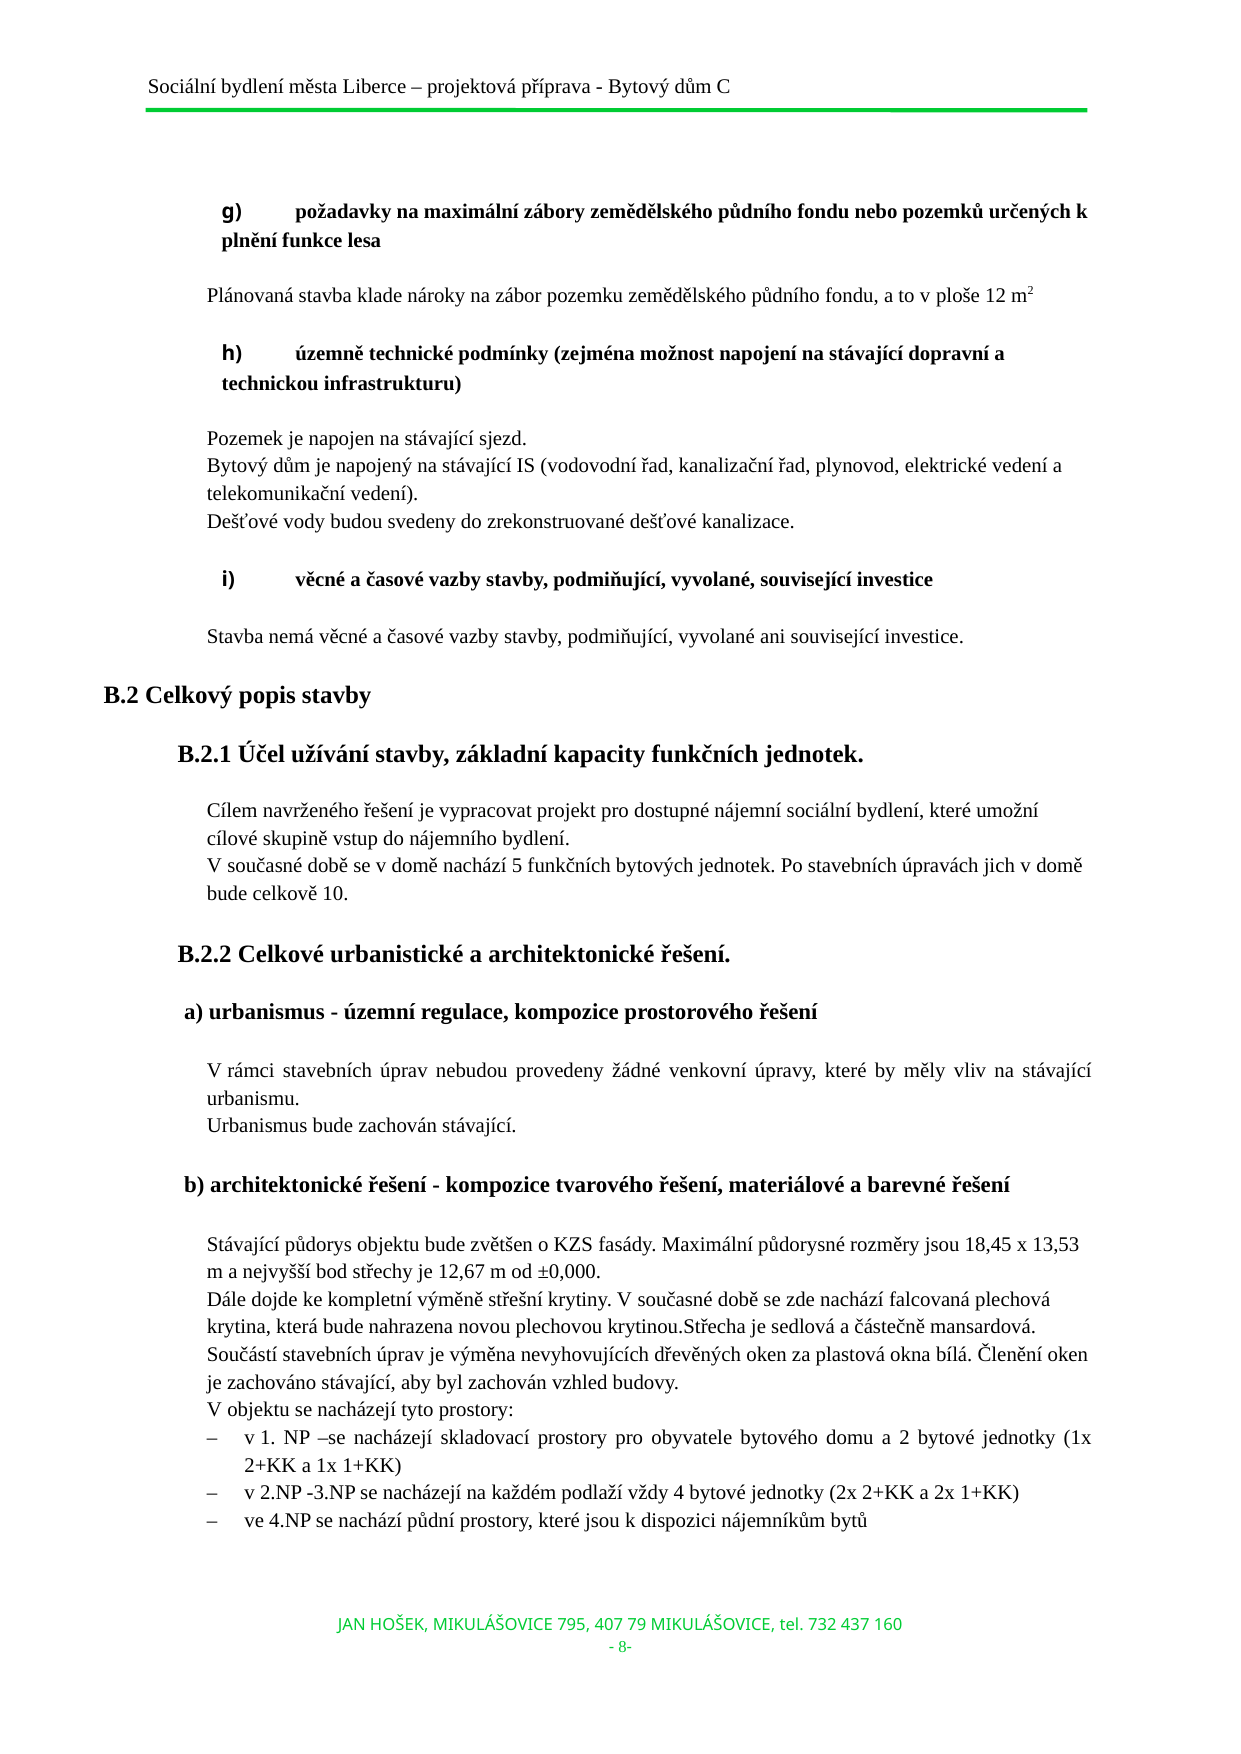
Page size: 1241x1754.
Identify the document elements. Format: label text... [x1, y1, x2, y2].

subtitle B.2.2 Celkové urbanistické a architektonické řešení. [177, 939, 1093, 968]
list věcné a časové vazby stavby, podmiňující, vyvolané, související investice [221, 564, 1093, 592]
text Plánovaná stavba klade nároky na zábor pozemku zemědělského půdního fondu, a to v ploše 12 m2 [207, 283, 1093, 307]
text a) urbanismus - územní regulace, kompozice prostorového řešení [184, 998, 1093, 1024]
text Urbanismus bude zachován stávající. [207, 1113, 1093, 1137]
text Součástí stavebních úprav je výměna nevyhovujících dřevěných oken za plastová okna bílá. Členění oken je zachováno stávající, aby byl zachován vzhled budovy. [207, 1342, 1093, 1394]
text V objektu se nacházejí tyto prostory: [207, 1397, 1093, 1421]
subtitle B.2 Celkový popis stavby [103, 680, 1093, 709]
list ve 4.NP se nachází půdní prostory, které jsou k dispozici nájemníkům bytů [207, 1508, 1093, 1532]
text V rámci stavebních úprav nebudou provedeny žádné venkovní úpravy, které by měly vliv na stávající urbanismu. [207, 1058, 1093, 1110]
list v 1. NP –se nacházejí skladovací prostory pro obyvatele bytového domu a 2 bytové jednotky (1x 2+KK a 1x 1+KK) [207, 1425, 1093, 1477]
subtitle B.2.1 Účel užívání stavby, základní kapacity funkčních jednotek. [177, 739, 1093, 768]
text Dešťové vody budou svedeny do zrekonstruované dešťové kanalizace. [207, 508, 1093, 533]
text Bytový dům je napojený na stávající IS (vodovodní řad, kanalizační řad, plynovod, elektrické vedení a telekomunikační vedení). [207, 453, 1093, 505]
text Pozemek je napojen na stávající sjezd. [207, 426, 1093, 450]
list územně technické podmínky (zejména možnost napojení na stávající dopravní a technickou infrastrukturu) [221, 338, 1093, 394]
text Stavba nemá věcné a časové vazby stavby, podmiňující, vyvolané ani související investice. [207, 624, 1093, 648]
text Cílem navrženého řešení je vypracovat projekt pro dostupné nájemní sociální bydlení, které umožní cílové skupině vstup do nájemního bydlení. [207, 798, 1093, 850]
text V současné době se v domě nachází 5 funkčních bytových jednotek. Po stavebních úpravách jich v domě bude celkově 10. [207, 853, 1093, 905]
list požadavky na maximální zábory zemědělského půdního fondu nebo pozemků určených k plnění funkce lesa [221, 196, 1093, 252]
text b) architektonické řešení - kompozice tvarového řešení, materiálové a barevné řešení [184, 1171, 1093, 1198]
text Dále dojde ke kompletní výměně střešní krytiny. V současné době se zde nachází falcovaná plechová krytina, která bude nahrazena novou plechovou krytinou.Střecha je sedlová a částečně mansardová. [207, 1287, 1093, 1338]
list v 2.NP -3.NP se nacházejí na každém podlaží vždy 4 bytové jednotky (2x 2+KK a 2x 1+KK) [207, 1480, 1093, 1504]
text Stávající půdorys objektu bude zvětšen o KZS fasády. Maximální půdorysné rozměry jsou 18,45 x 13,53 m a nejvyšší bod střechy je 12,67 m od ±0,000. [207, 1232, 1093, 1283]
